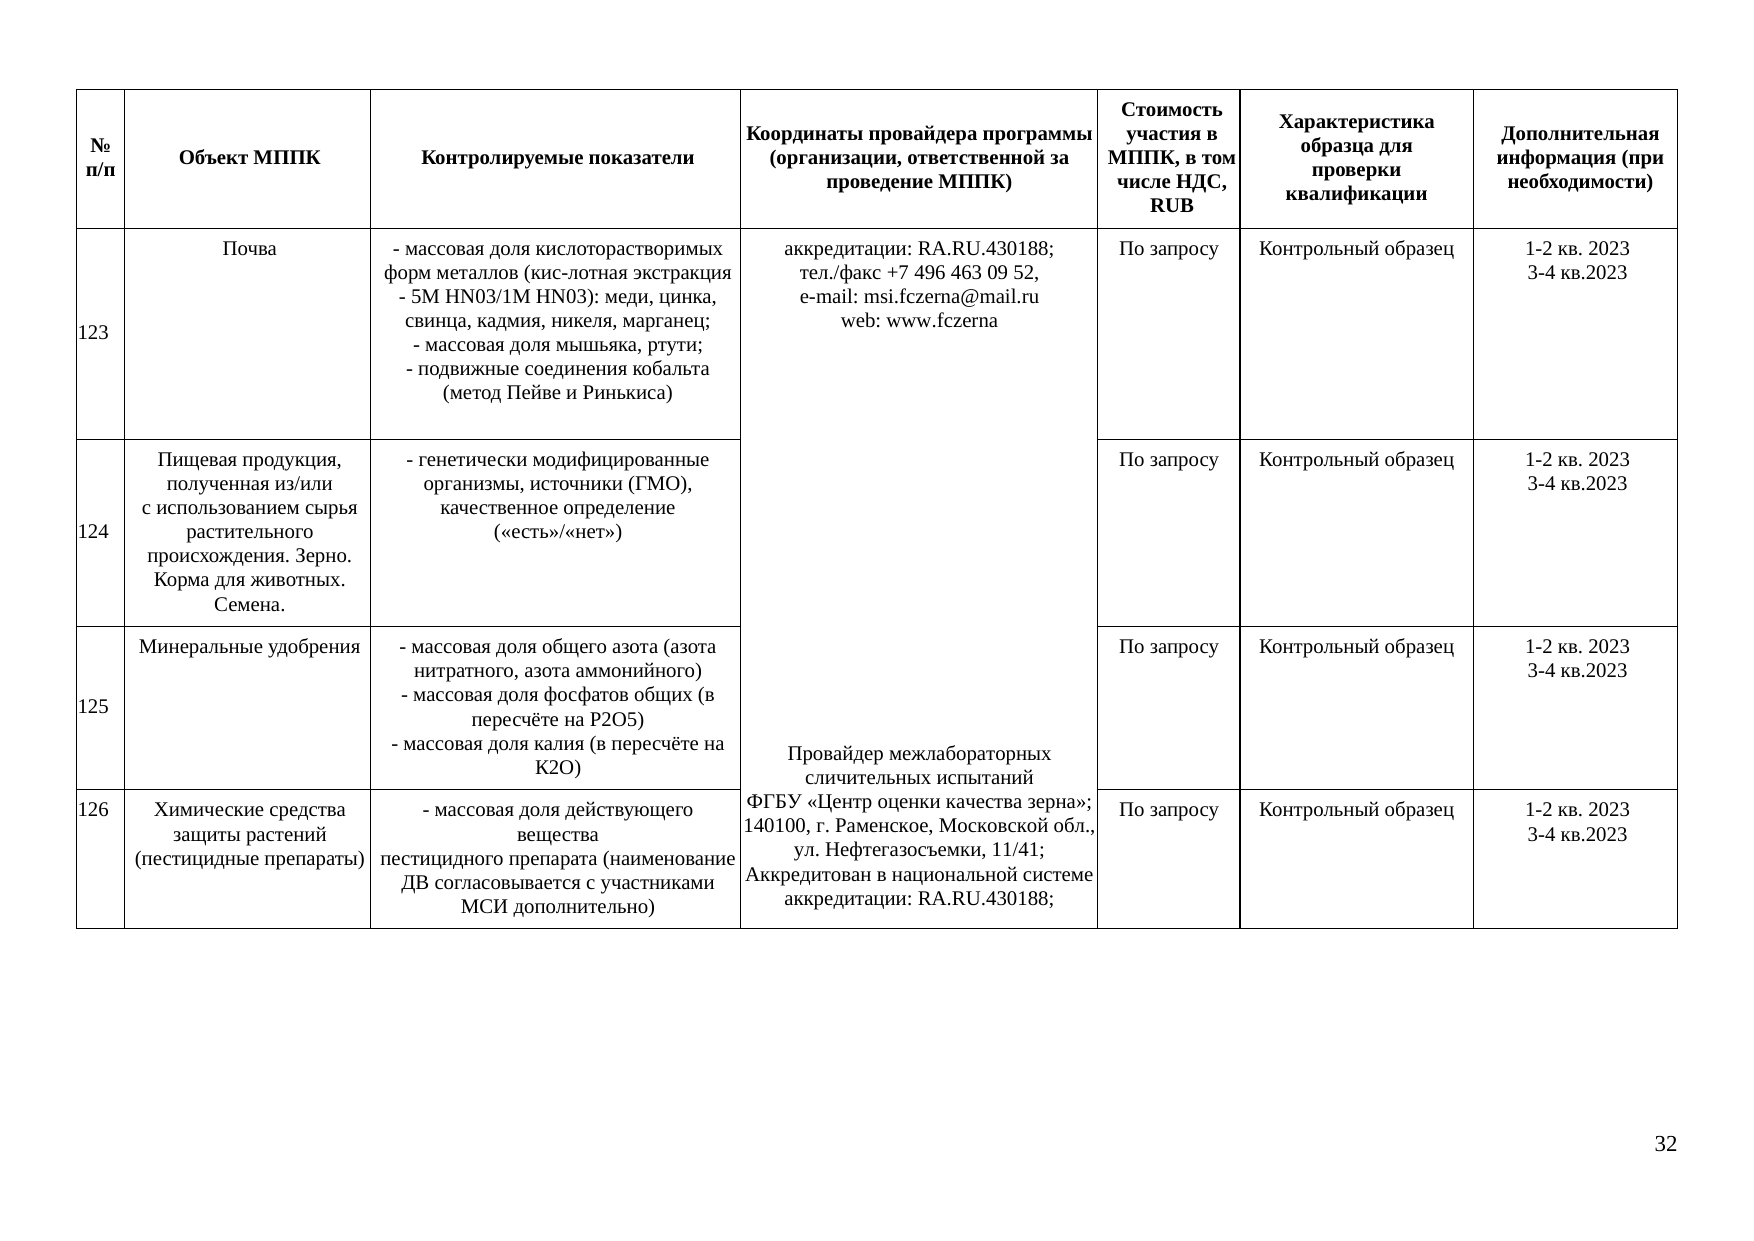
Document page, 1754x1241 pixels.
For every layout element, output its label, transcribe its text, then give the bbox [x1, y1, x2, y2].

table_header Контролируемые показатели [371, 90, 740, 228]
table_cell Контрольный образец [1241, 627, 1473, 789]
table_header Стоимость участия в МППК, в том числе НДС, RUB [1098, 90, 1239, 228]
table_header № п/п [77, 90, 124, 228]
table_cell - массовая доля кислоторастворимых форм металлов (кис-лотная экстракция - 5М HN03/1М HN03): меди, цинка, свинца, кадмия, никеля, марганец; - массовая доля мышьяка, ртути; - подвижные соединения кобальта (метод Пейве и Ринькиса) [371, 229, 740, 439]
table_cell Минеральные удобрения [125, 627, 370, 789]
table_cell По запросу [1098, 229, 1239, 439]
table_cell 1-2 кв. 2023 3-4 кв.2023 [1474, 229, 1677, 439]
table_cell Химические средства защиты растений (пестицидные препараты) [125, 790, 370, 928]
table_cell 1-2 кв. 2023 3-4 кв.2023 [1474, 627, 1677, 789]
table_cell Контрольный образец [1241, 790, 1473, 928]
table_cell - массовая доля общего азота (азота нитратного, азота аммонийного) - массовая доля фосфатов общих (в пересчёте на Р2О5) - массовая доля калия (в пересчёте на К2О) [371, 627, 740, 789]
table_cell [77, 229, 124, 439]
table_cell [77, 627, 124, 789]
table_cell [77, 790, 124, 928]
table_cell Контрольный образец [1241, 229, 1473, 439]
table_cell По запросу [1098, 790, 1239, 928]
table_header Характеристика образца для проверки квалификации [1241, 90, 1473, 228]
table_cell Контрольный образец [1241, 440, 1473, 626]
table_cell 1-2 кв. 2023 3-4 кв.2023 [1474, 440, 1677, 626]
table_cell По запросу [1098, 440, 1239, 626]
table_header Объект МППК [125, 90, 370, 228]
table_header Координаты провайдера программы (организации, ответственной за проведение МППК) [741, 90, 1097, 228]
table_cell Пищевая продукция, полученная из/или с использованием сырья растительного происхождения. Зерно. Корма для животных. Семена. [125, 440, 370, 626]
table_cell [77, 440, 124, 626]
table_cell 1-2 кв. 2023 3-4 кв.2023 [1474, 790, 1677, 928]
table_cell - генетически модифицированные организмы, источники (ГМО), качественное определение («есть»/«нет») [371, 440, 740, 626]
table_cell Почва [125, 229, 370, 439]
table_cell - массовая доля действующего вещества пестицидного препарата (наименование ДВ согласовывается с участниками МСИ дополнительно) [371, 790, 740, 928]
table_header Дополнительная информация (при необходимости) [1474, 90, 1677, 228]
table_cell По запросу [1098, 627, 1239, 789]
